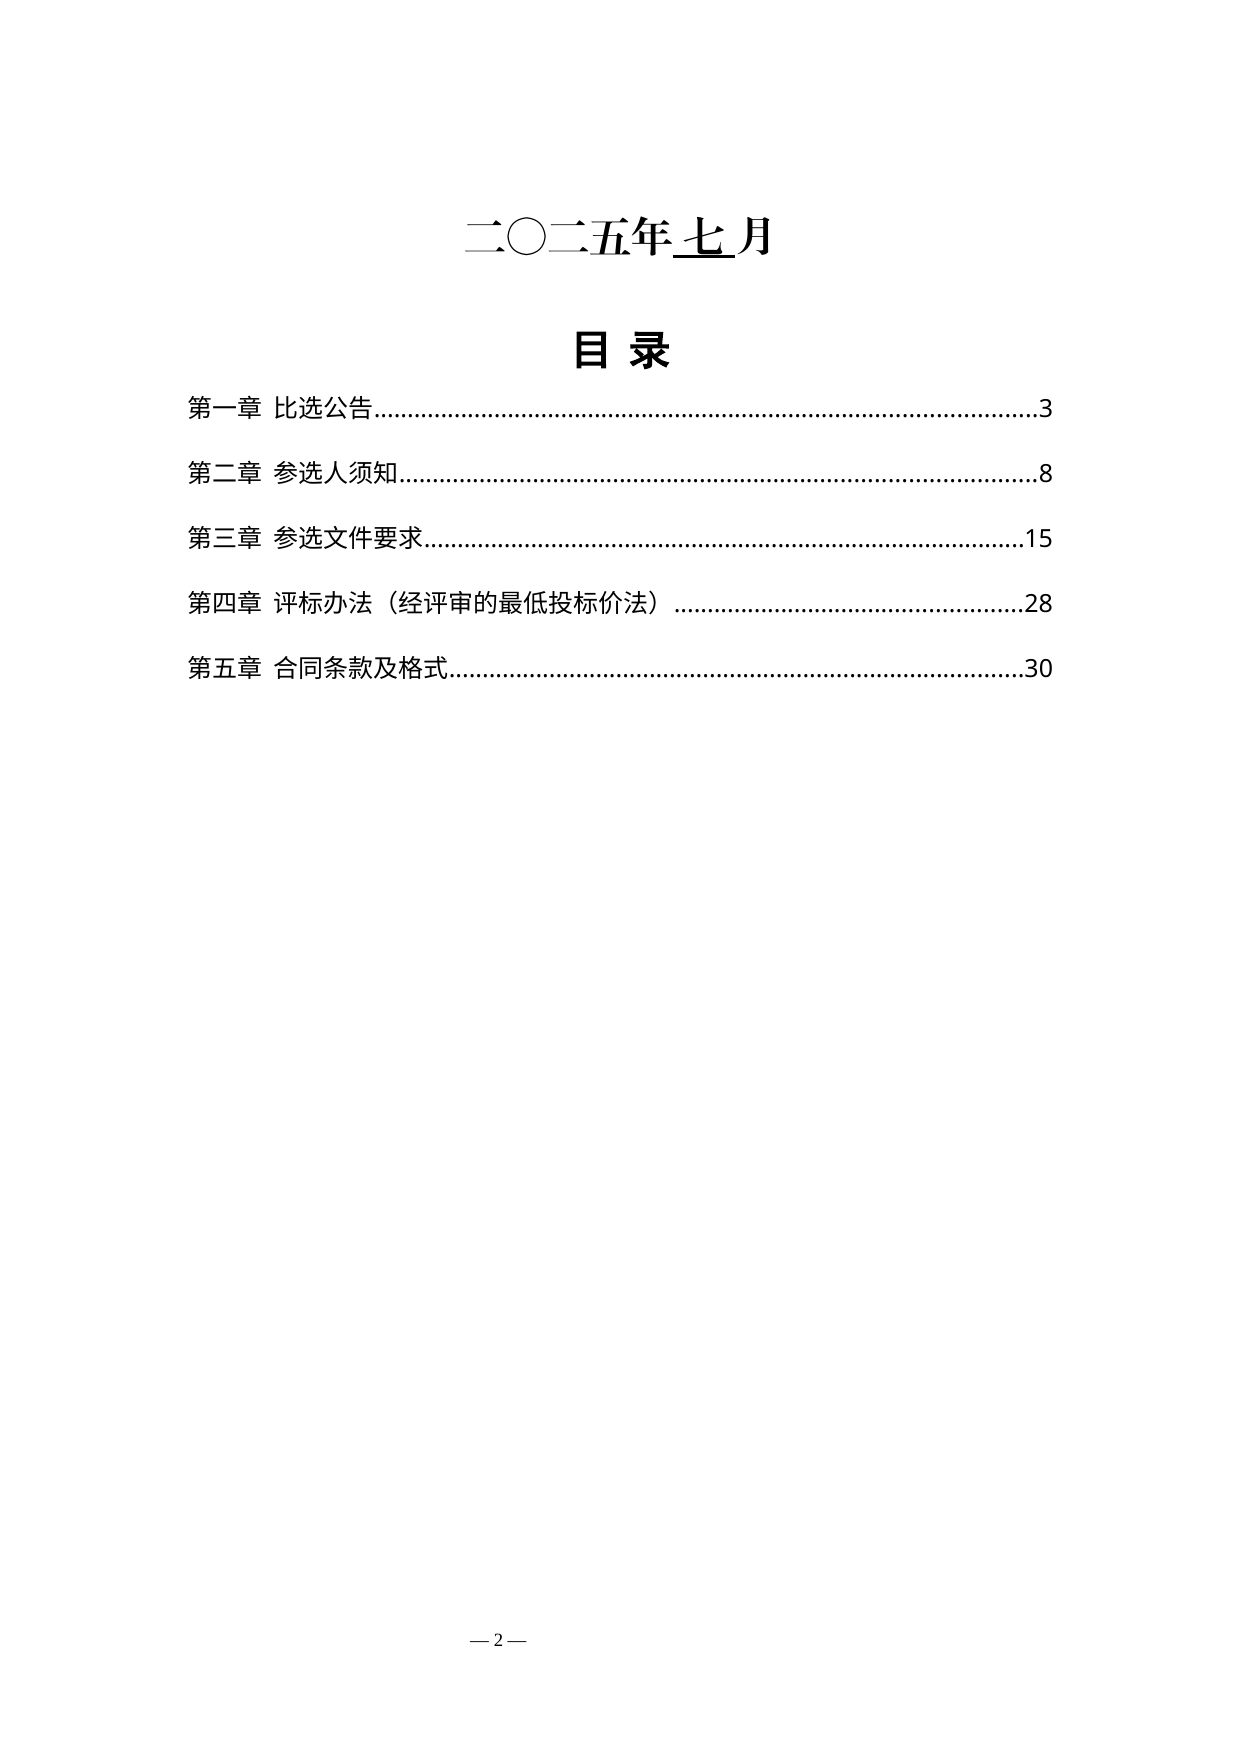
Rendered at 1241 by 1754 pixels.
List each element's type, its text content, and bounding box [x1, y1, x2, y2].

text 二〇二五年 七 月 [187, 212, 1053, 262]
text 目录 [187, 324, 1053, 374]
